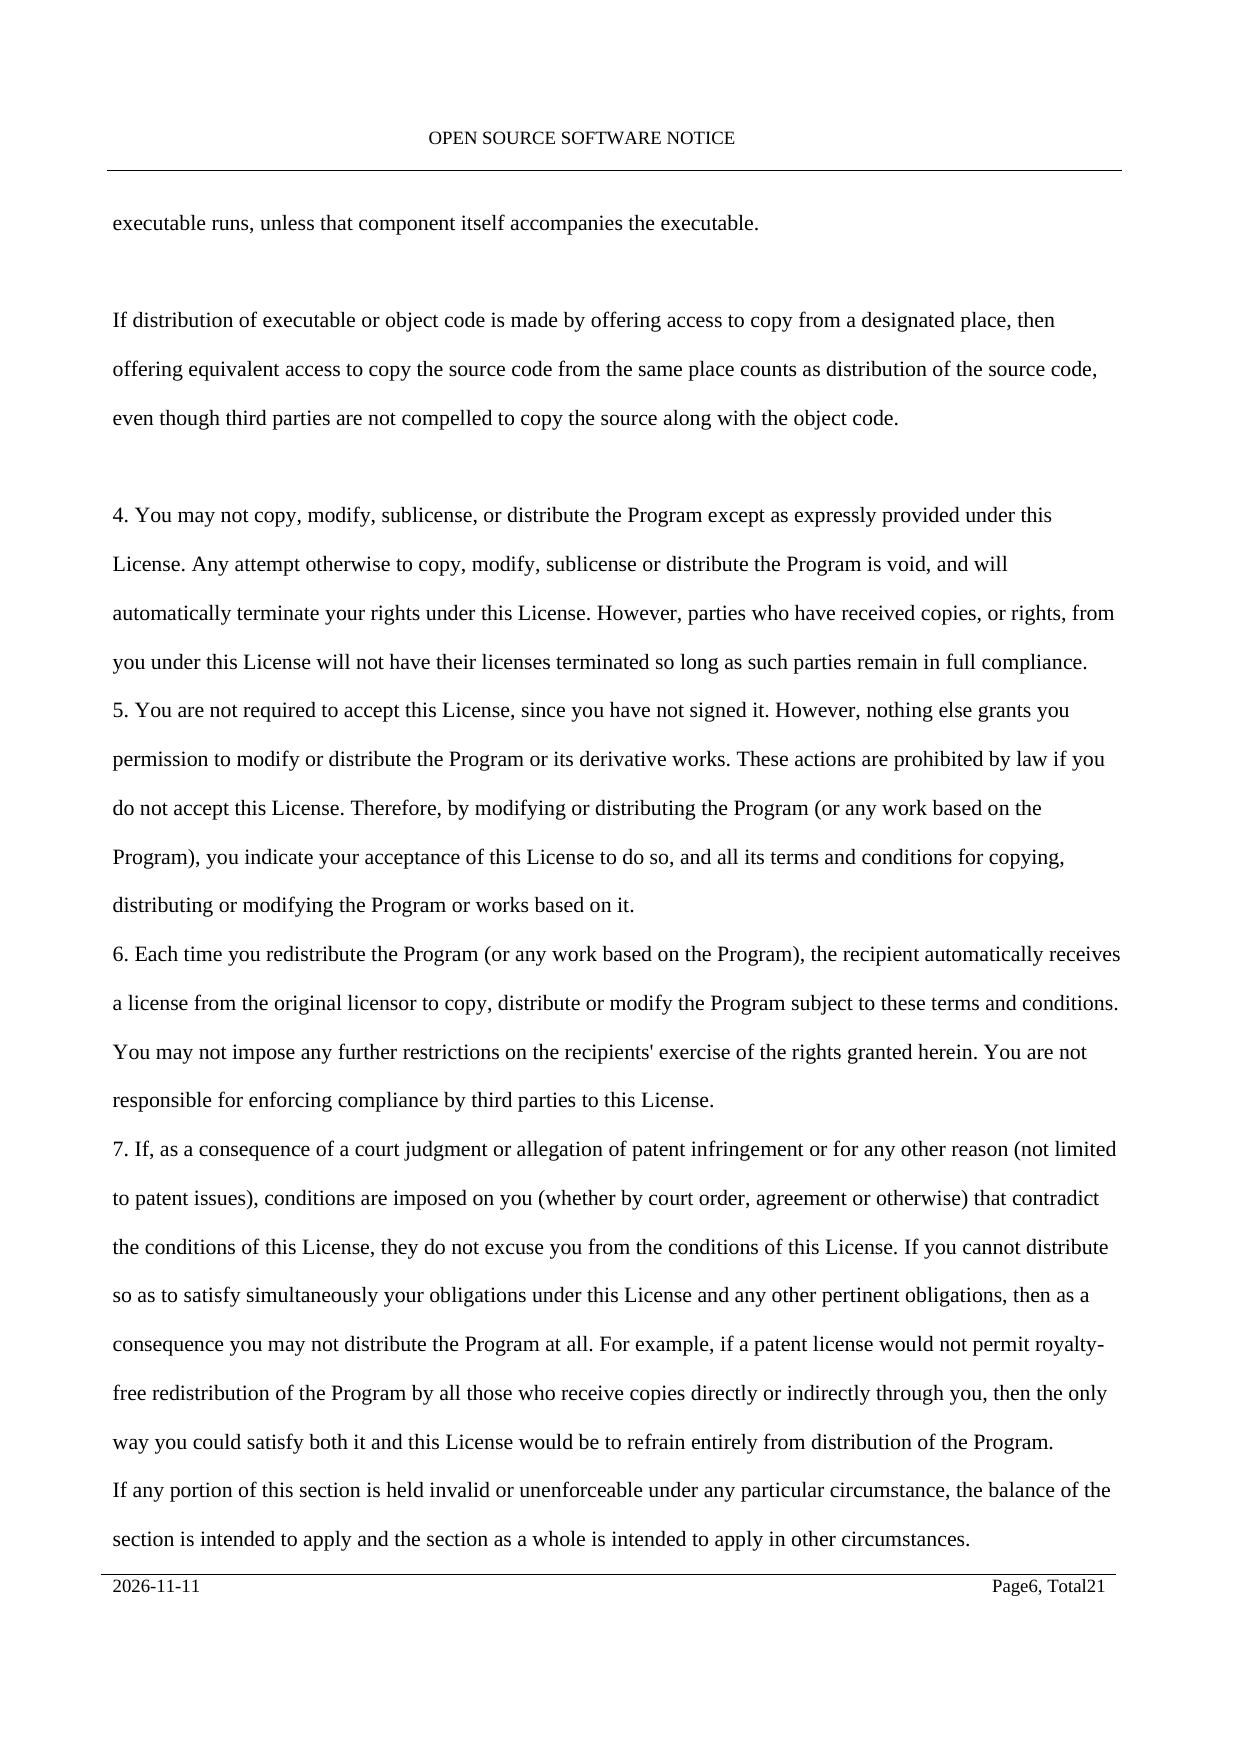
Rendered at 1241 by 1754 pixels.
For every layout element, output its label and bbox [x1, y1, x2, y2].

text [112, 206, 1128, 1555]
